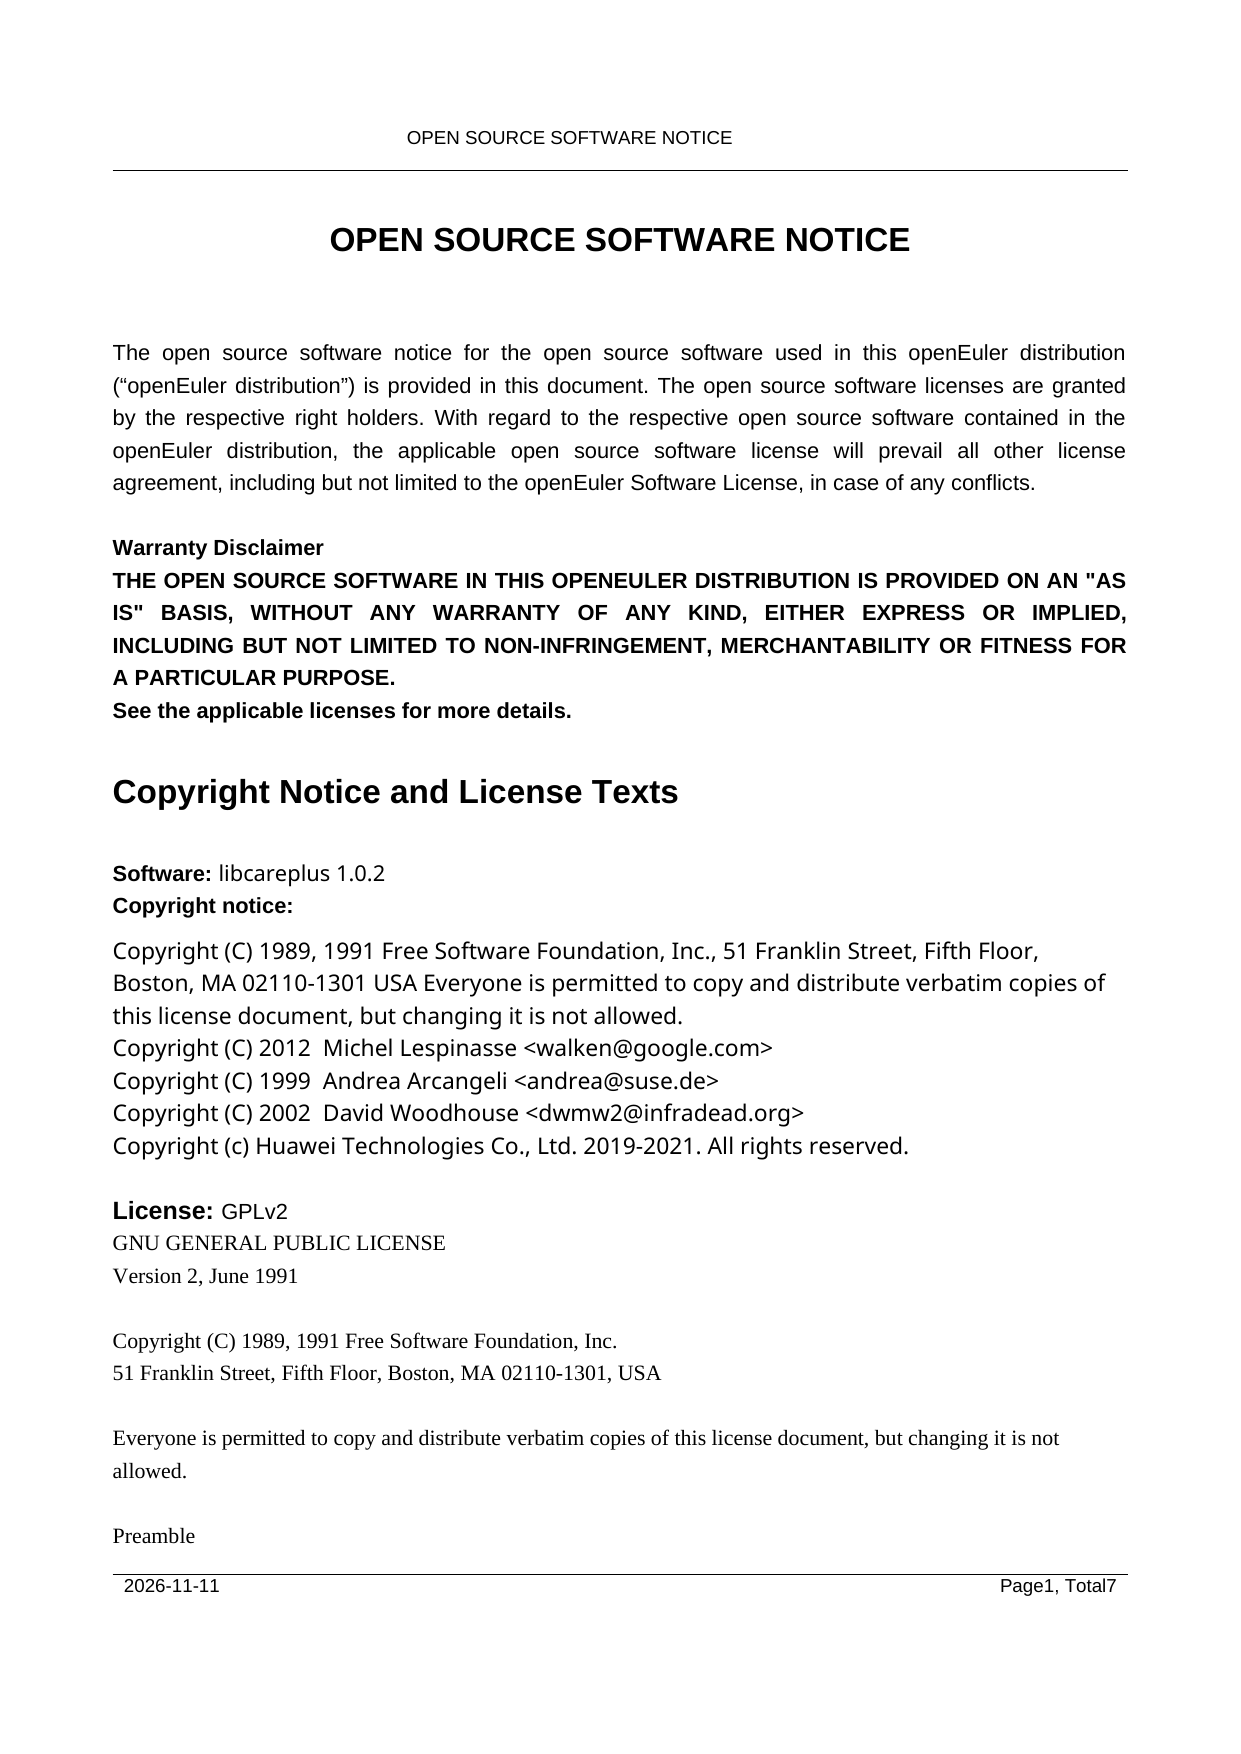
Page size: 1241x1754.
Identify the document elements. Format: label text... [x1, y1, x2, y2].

text Copyright Notice and License Texts [112, 759, 1128, 824]
text Copyright (C) 1989, 1991 Free Software Foundation, Inc., 51 Franklin Street, Fifth Floor, Boston, MA 02110-1301 USA Everyone is permitted to copy and distribute verbatim copies of this license document, but changing it is not allowed. Copyright (C) 2012 Michel Lespinasse <walken@google.com> Copyright (C) 1999 Andrea Arcangeli <andrea@suse.de> Copyright (C) 2002 David Woodhouse <dwmw2@infradead.org> Copyright (c) Huawei Technologies Co., Ltd. 2019-2021. All rights reserved. [112, 934, 1128, 1194]
title Software: libcareplus 1.0.2 [112, 856, 1128, 889]
text THE OPEN SOURCE SOFTWARE IN THIS OPENEULER DISTRIBUTION IS PROVIDED ON AN "AS IS" BASIS, WITHOUT ANY WARRANTY OF ANY KIND, EITHER EXPRESS OR IMPLIED, INCLUDING BUT NOT LIMITED TO NON-INFRINGEMENT, MERCHANTABILITY OR FITNESS FOR A PARTICULAR PURPOSE. See the applicable licenses for more details. [112, 564, 1128, 726]
text Warranty Disclaimer [112, 531, 1128, 564]
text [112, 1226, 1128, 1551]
text OPEN SOURCE SOFTWARE NOTICE [112, 206, 1128, 271]
text License: GPLv2 [112, 1194, 1128, 1226]
text The open source software notice for the open source software used in this openEuler distribution (“openEuler distribution”) is provided in this document. The open source software licenses are granted by the respective right holders. With regard to the respective open source software contained in the openEuler distribution, the applicable open source software license will prevail all other license agreement, including but not limited to the openEuler Software License, in case of any conflicts. [112, 336, 1128, 499]
text Copyright notice: [112, 889, 1128, 921]
